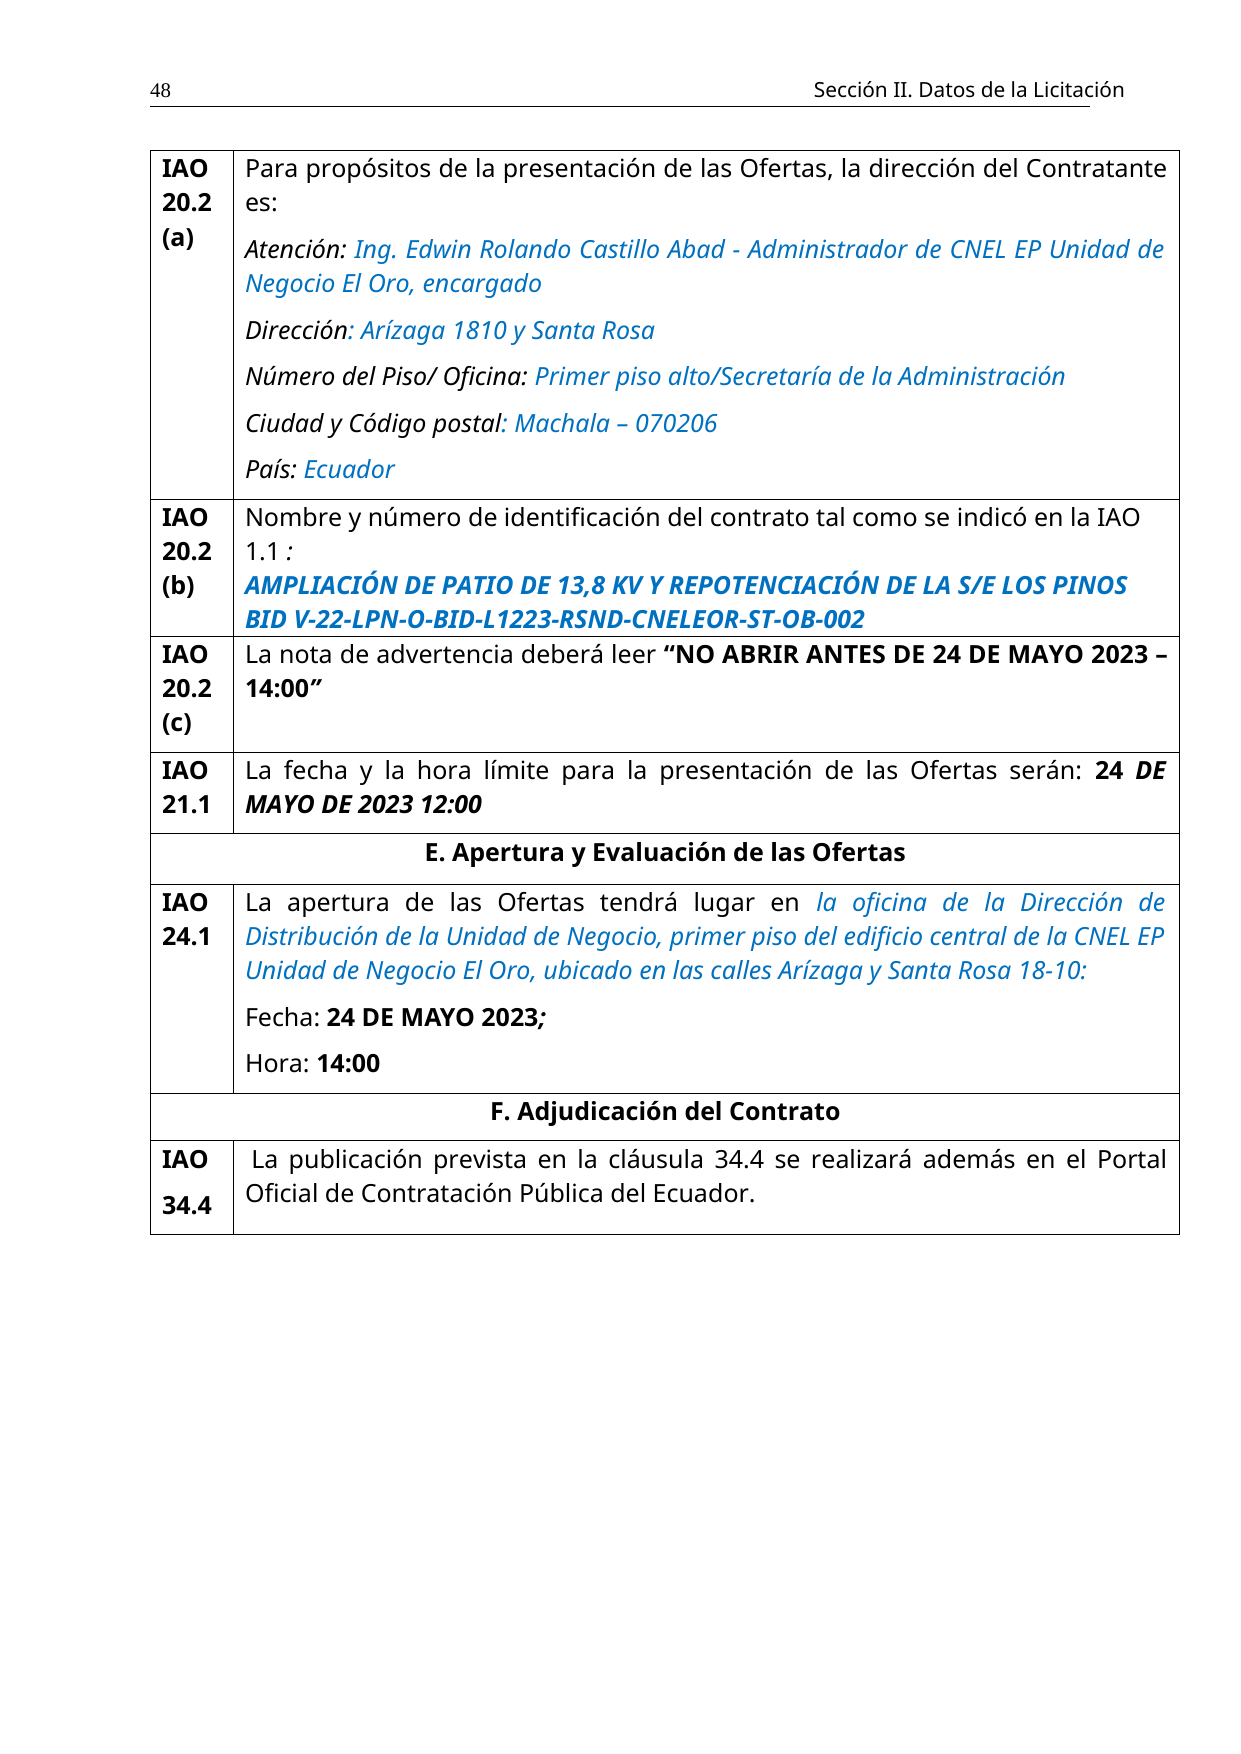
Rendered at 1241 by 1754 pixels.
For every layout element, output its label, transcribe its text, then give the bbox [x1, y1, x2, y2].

table_cell IAO 20.2 (b) [151, 500, 233, 636]
table_cell IAO 21.1 [151, 753, 233, 833]
table_cell La nota de advertencia deberá leer “NO ABRIR ANTES DE 24 DE MAYO 2023 – 14:00” [234, 637, 1179, 752]
table_cell Nombre y número de identificación del contrato tal como se indicó en la IAO 1.1 : AMPLIACIÓN DE PATIO DE 13,8 KV Y REPOTENCIACIÓN DE LA S/E LOS PINOS BID V-22-LPN-O-BID-L1223-RSND-CNELEOR-ST-OB-002 [234, 500, 1179, 636]
table_cell F. Adjudicación del Contrato [151, 1094, 1179, 1140]
table_cell IAO 24.1 [151, 885, 233, 1093]
table_cell IAO 34.4 [151, 1141, 233, 1234]
table_cell La apertura de las Ofertas tendrá lugar en la oficina de la Dirección de Distribución de la Unidad de Negocio, primer piso del edificio central de la CNEL EP Unidad de Negocio El Oro, ubicado en las calles Arízaga y Santa Rosa 18-10: Fecha: 24 DE MAYO 2023; Hora: 14:00 [234, 885, 1179, 1093]
table_cell IAO 20.2 (c) [151, 637, 233, 752]
table_cell La publicación prevista en la cláusula 34.4 se realizará además en el Portal Oficial de Contratación Pública del Ecuador. [234, 1141, 1179, 1234]
table_cell La fecha y la hora límite para la presentación de las Ofertas serán: 24 DE MAYO DE 2023 12:00 [234, 753, 1179, 833]
table_cell Para propósitos de la presentación de las Ofertas, la dirección del Contratante es: Atención: Ing. Edwin Rolando Castillo Abad - Administrador de CNEL EP Unidad de Negocio El Oro, encargado Dirección: Arízaga 1810 y Santa Rosa Número del Piso/ Oficina: Primer piso alto/Secretaría de la Administración Ciudad y Código postal: Machala – 070206 País: Ecuador [234, 151, 1179, 498]
table_cell IAO 20.2 (a) [151, 151, 233, 498]
table_cell E. Apertura y Evaluación de las Ofertas [151, 834, 1179, 884]
